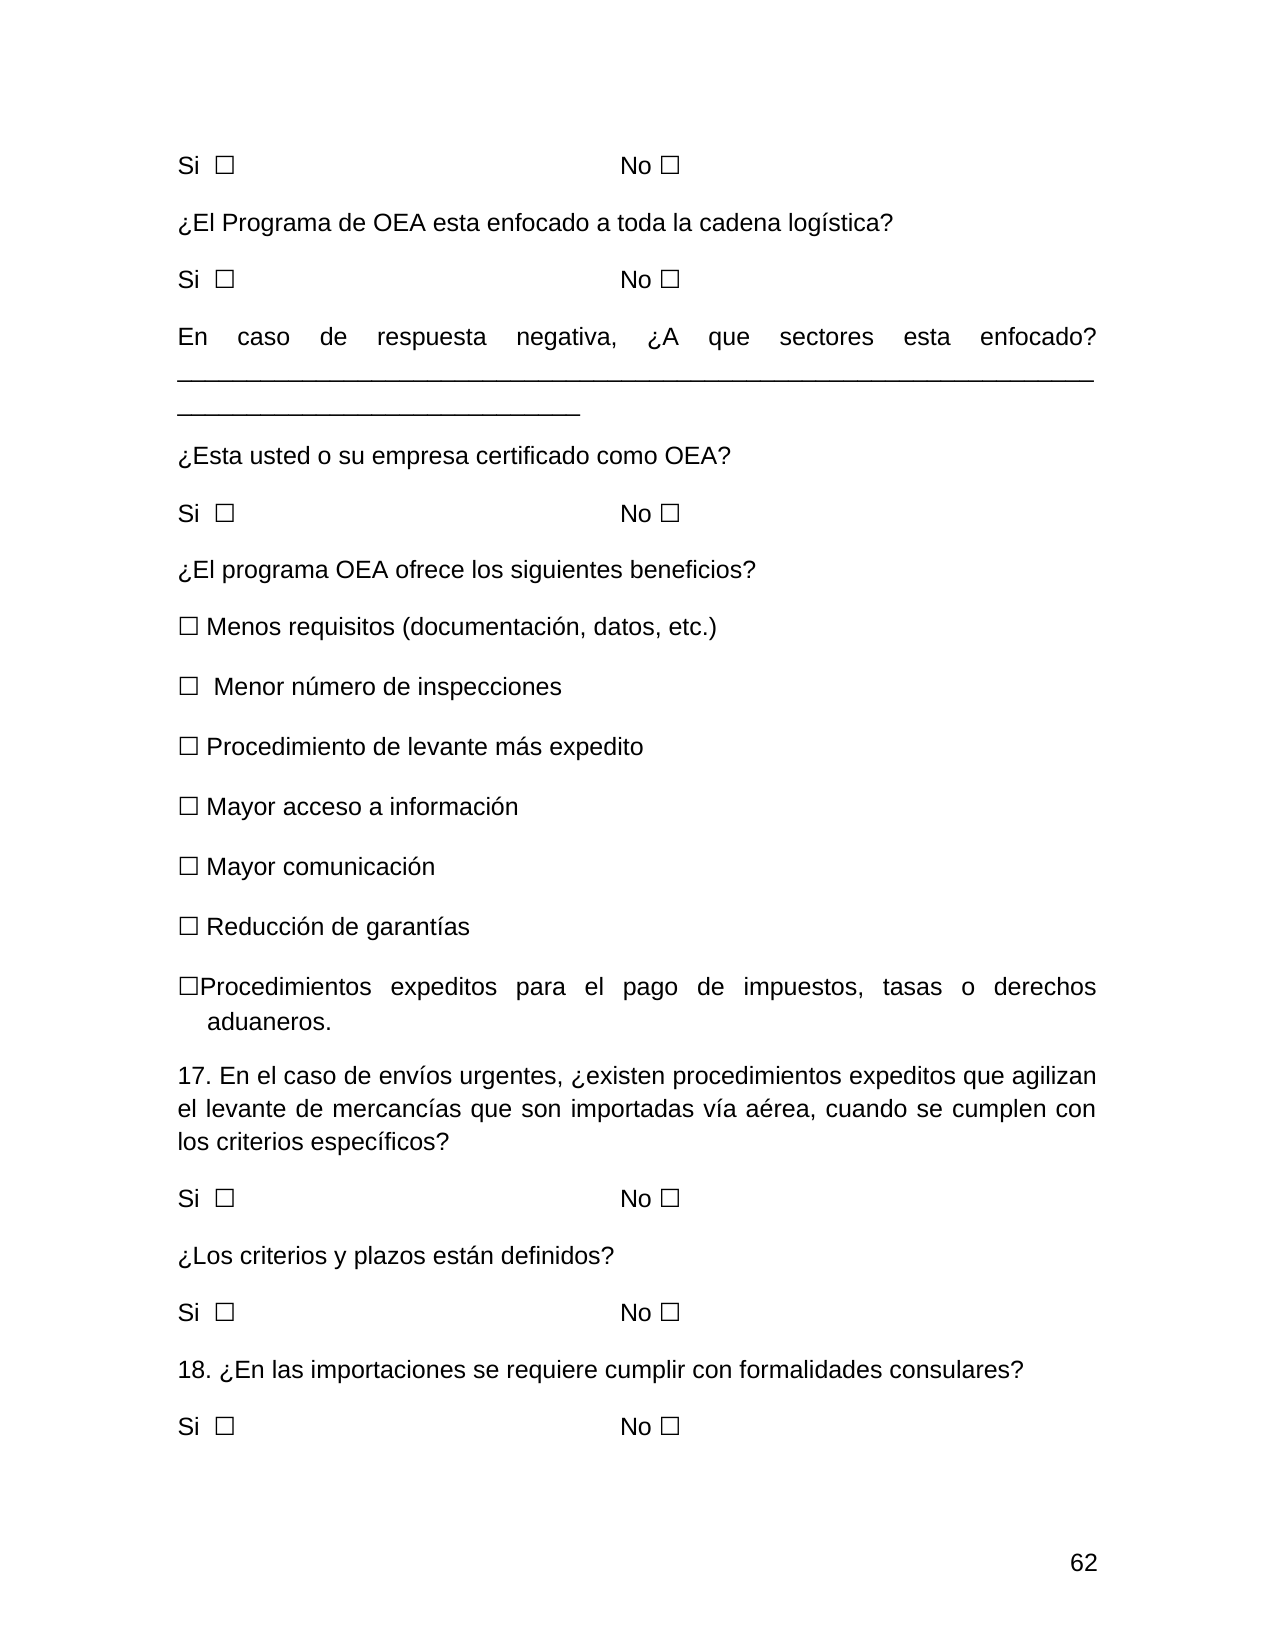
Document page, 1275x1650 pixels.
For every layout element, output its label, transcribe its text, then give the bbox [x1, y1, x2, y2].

text ☐ Mayor acceso a información [177, 789, 1098, 823]
text Si ☐ No ☐ [177, 1409, 1098, 1443]
text ¿El Programa de OEA esta enfocado a toda la cadena logística? [177, 208, 1098, 236]
text ☐ Menor número de inspecciones [177, 669, 1098, 703]
text Si ☐ No ☐ [177, 1295, 1098, 1329]
text ☐ Mayor comunicación [177, 849, 1098, 883]
text ¿Los criterios y plazos están definidos? [177, 1241, 1098, 1270]
text En caso de respuesta negativa, ¿A que sectores esta enfocado? _______________________________________________________________________________________________ [177, 321, 1098, 416]
text Si ☐ No ☐ [177, 1181, 1098, 1215]
text ☐ Reducción de garantías [177, 909, 1098, 943]
text Si ☐ No ☐ [177, 148, 1098, 182]
text ¿Esta usted o su empresa certificado como OEA? [177, 441, 1098, 470]
text Si ☐ No ☐ [177, 261, 1098, 296]
text ☐ Procedimiento de levante más expedito [177, 729, 1098, 763]
text ☐Procedimientos expeditos para el pago de impuestos, tasas o derechos aduaneros. [177, 969, 1098, 1036]
text 17. En el caso de envíos urgentes, ¿existen procedimientos expeditos que agilizan el levante de mercancías que son importadas vía aérea, cuando se cumplen con los criterios específicos? [177, 1061, 1098, 1156]
text Si ☐ No ☐ [177, 495, 1098, 529]
text ¿El programa OEA ofrece los siguientes beneficios? [177, 555, 1098, 584]
text ☐ Menos requisitos (documentación, datos, etc.) [177, 609, 1098, 643]
text 18. ¿En las importaciones se requiere cumplir con formalidades consulares? [177, 1355, 1098, 1384]
